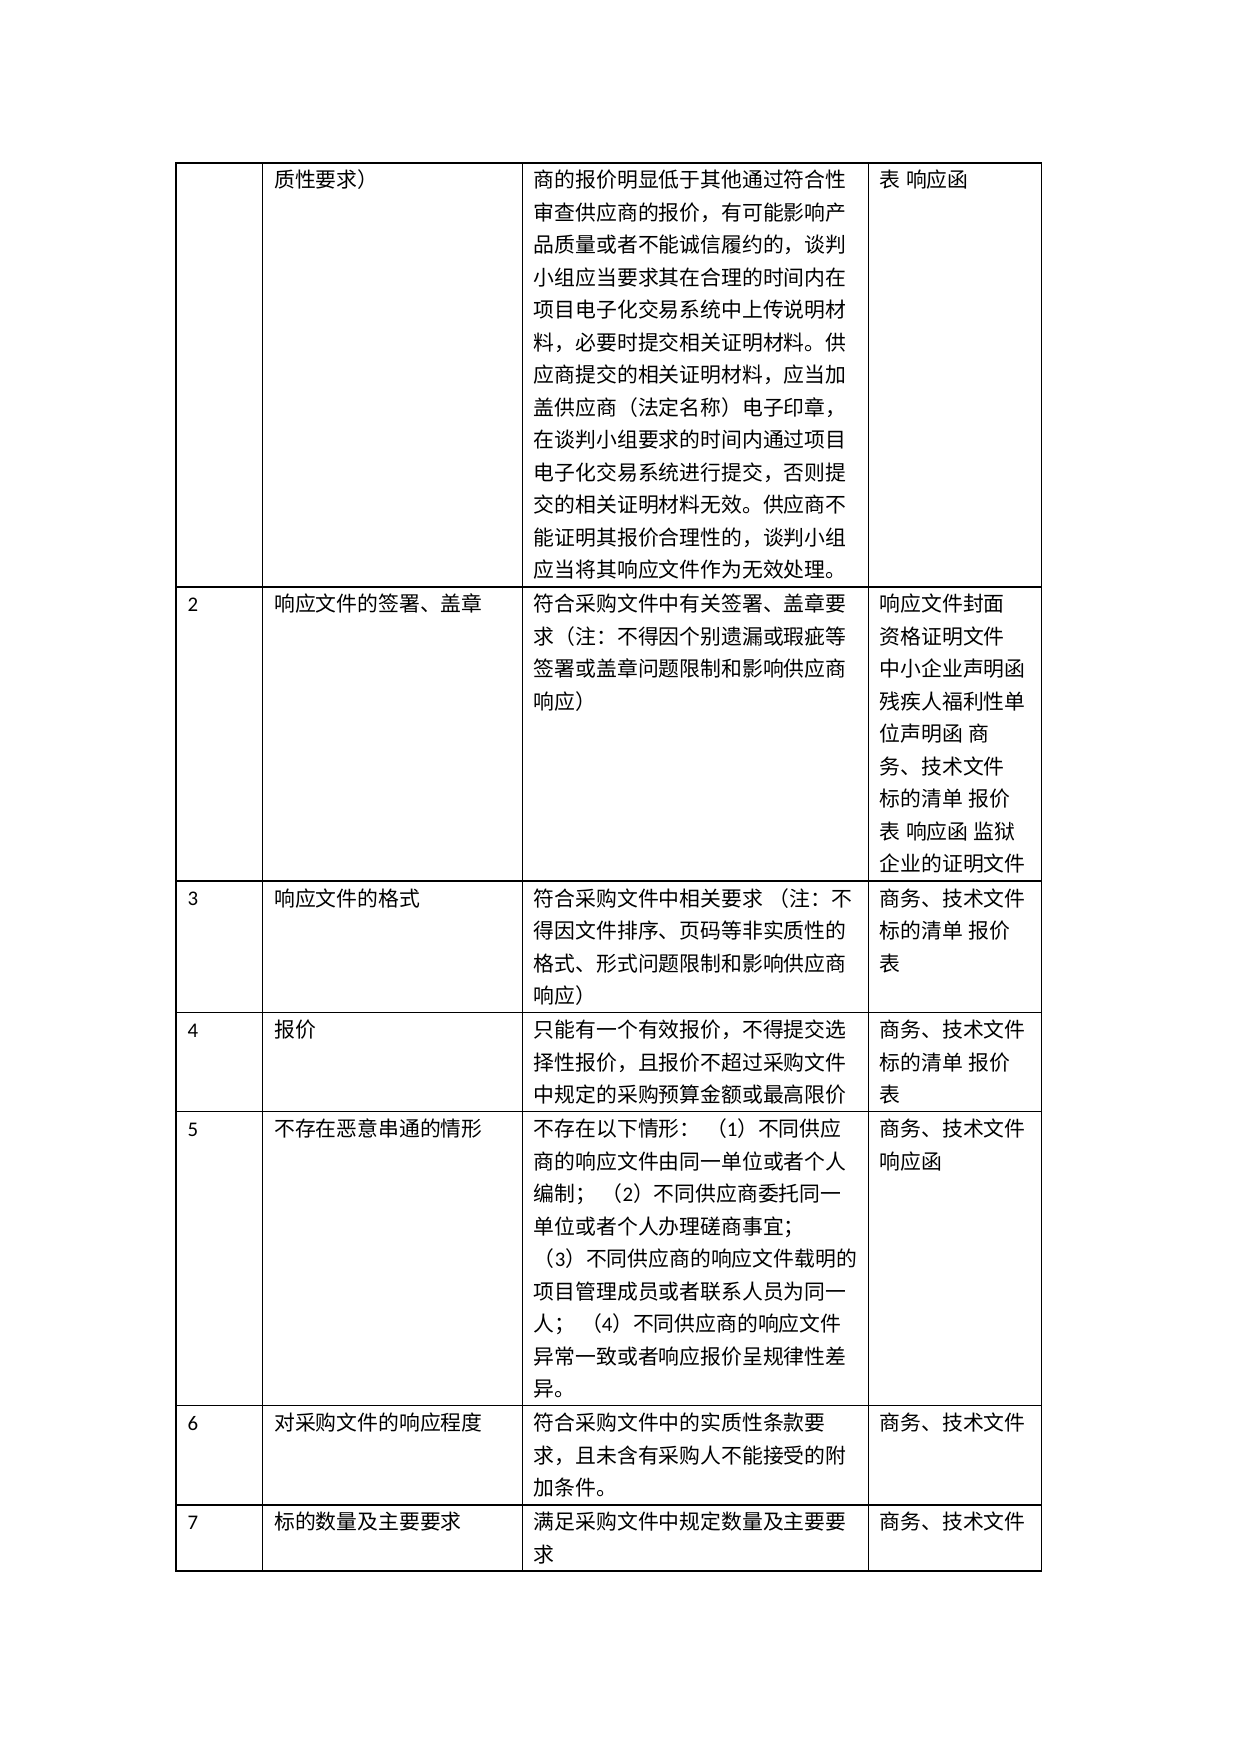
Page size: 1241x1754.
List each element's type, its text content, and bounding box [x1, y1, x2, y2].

table_cell 报价 [263, 1013, 522, 1111]
table_cell 商务、技术文件 标的清单 报价表 [869, 882, 1041, 1012]
table_cell 2 [177, 588, 262, 880]
table_cell 符合采购文件中相关要求 （注：不得因文件排序、页码等非实质性的格式、形式问题限制和影响供应商响应） [523, 882, 868, 1012]
table_cell 商务、技术文件 [869, 1406, 1041, 1504]
table_cell 响应文件的格式 [263, 882, 522, 1012]
table_cell 满足采购文件中规定数量及主要要求 [523, 1506, 868, 1570]
table_cell 不存在以下情形： （1）不同供应商的响应文件由同一单位或者个人编制； （2）不同供应商委托同一单位或者个人办理磋商事宜； （3）不同供应商的响应文件载明的项目管理成员或者联系人员为同一人； （4）不同供应商的响应文件异常一致或者响应报价呈规律性差异。 [523, 1112, 868, 1405]
table_cell 7 [177, 1506, 262, 1570]
table_cell 不存在恶意串通的情形 [263, 1112, 522, 1405]
table_cell 不正当竞争预防措施（实质性要求） [263, 164, 522, 586]
table_cell 1 [177, 164, 262, 586]
table_cell 商务、技术文件 响应函 [869, 1112, 1041, 1405]
table_cell 标的清单 报价表 响应函 [869, 164, 1041, 586]
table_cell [523, 164, 868, 586]
table_cell 3 [177, 882, 262, 1012]
table_cell 响应文件的签署、盖章 [263, 588, 522, 880]
table_cell 6 [177, 1406, 262, 1504]
table_cell 5 [177, 1112, 262, 1405]
table_cell 商务、技术文件 [869, 1506, 1041, 1570]
table_cell 商务、技术文件 标的清单 报价表 [869, 1013, 1041, 1111]
table_cell 标的数量及主要要求 [263, 1506, 522, 1570]
table_cell 对采购文件的响应程度 [263, 1406, 522, 1504]
table_cell 符合采购文件中的实质性条款要求，且未含有采购人不能接受的附加条件。 [523, 1406, 868, 1504]
table_cell 符合采购文件中有关签署、盖章要求（注：不得因个别遗漏或瑕疵等签署或盖章问题限制和影响供应商响应） [523, 588, 868, 880]
table_cell 只能有一个有效报价，不得提交选择性报价，且报价不超过采购文件中规定的采购预算金额或最高限价 [523, 1013, 868, 1111]
table_cell 响应文件封面 资格证明文件 中小企业声明函 残疾人福利性单位声明函 商务、技术文件 标的清单 报价表 响应函 监狱企业的证明文件 [869, 588, 1041, 880]
table_cell 4 [177, 1013, 262, 1111]
